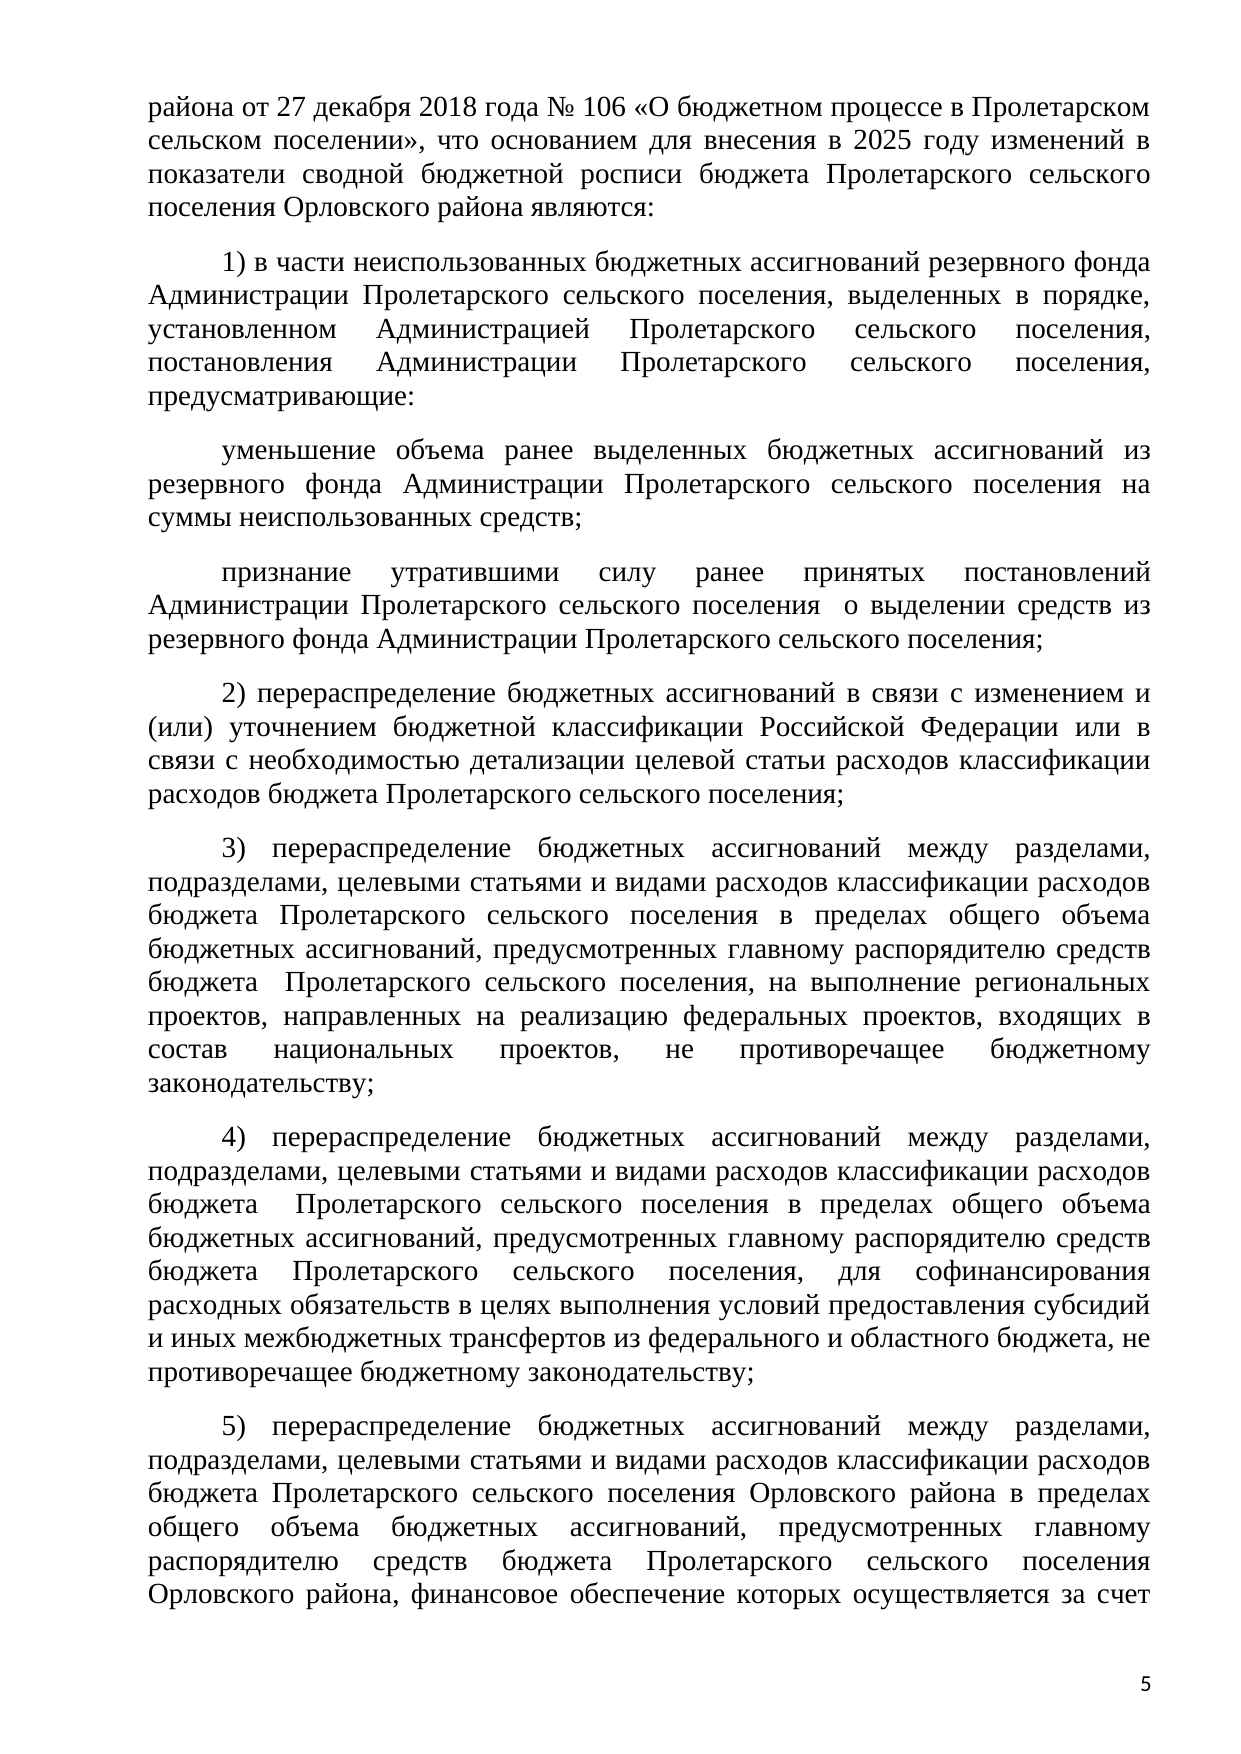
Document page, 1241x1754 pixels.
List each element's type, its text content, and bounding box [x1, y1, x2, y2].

text 1) в части неиспользованных бюджетных ассигнований резервного фонда Администрации Пролетарского сельского поселения, выделенных в порядке, установленном Администрацией Пролетарского сельского поселения, постановления Администрации Пролетарского сельского поселения, предусматривающие: [148, 244, 1152, 411]
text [148, 1408, 1152, 1610]
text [148, 89, 1152, 223]
text уменьшение объема ранее выделенных бюджетных ассигнований из резервного фонда Администрации Пролетарского сельского поселения на суммы неиспользованных средств; [148, 432, 1152, 533]
text признание утратившими силу ранее принятых постановлений Администрации Пролетарского сельского поселения о выделении средств из резервного фонда Администрации Пролетарского сельского поселения; [148, 554, 1152, 654]
text 3) перераспределение бюджетных ассигнований между разделами, подразделами, целевыми статьями и видами расходов классификации расходов бюджета Пролетарского сельского поселения в пределах общего объема бюджетных ассигнований, предусмотренных главному распорядителю средств бюджета Пролетарского сельского поселения, на выполнение региональных проектов, направленных на реализацию федеральных проектов, входящих в состав национальных проектов, не противоречащее бюджетному законодательству; [148, 830, 1152, 1098]
text 2) перераспределение бюджетных ассигнований в связи с изменением и (или) уточнением бюджетной классификации Российской Федерации или в связи с необходимостью детализации целевой статьи расходов классификации расходов бюджета Пролетарского сельского поселения; [148, 675, 1152, 809]
text 4) перераспределение бюджетных ассигнований между разделами, подразделами, целевыми статьями и видами расходов классификации расходов бюджета Пролетарского сельского поселения в пределах общего объема бюджетных ассигнований, предусмотренных главному распорядителю средств бюджета Пролетарского сельского поселения, для софинансирования расходных обязательств в целях выполнения условий предоставления субсидий и иных межбюджетных трансфертов из федерального и областного бюджета, не противоречащее бюджетному законодательству; [148, 1119, 1152, 1388]
